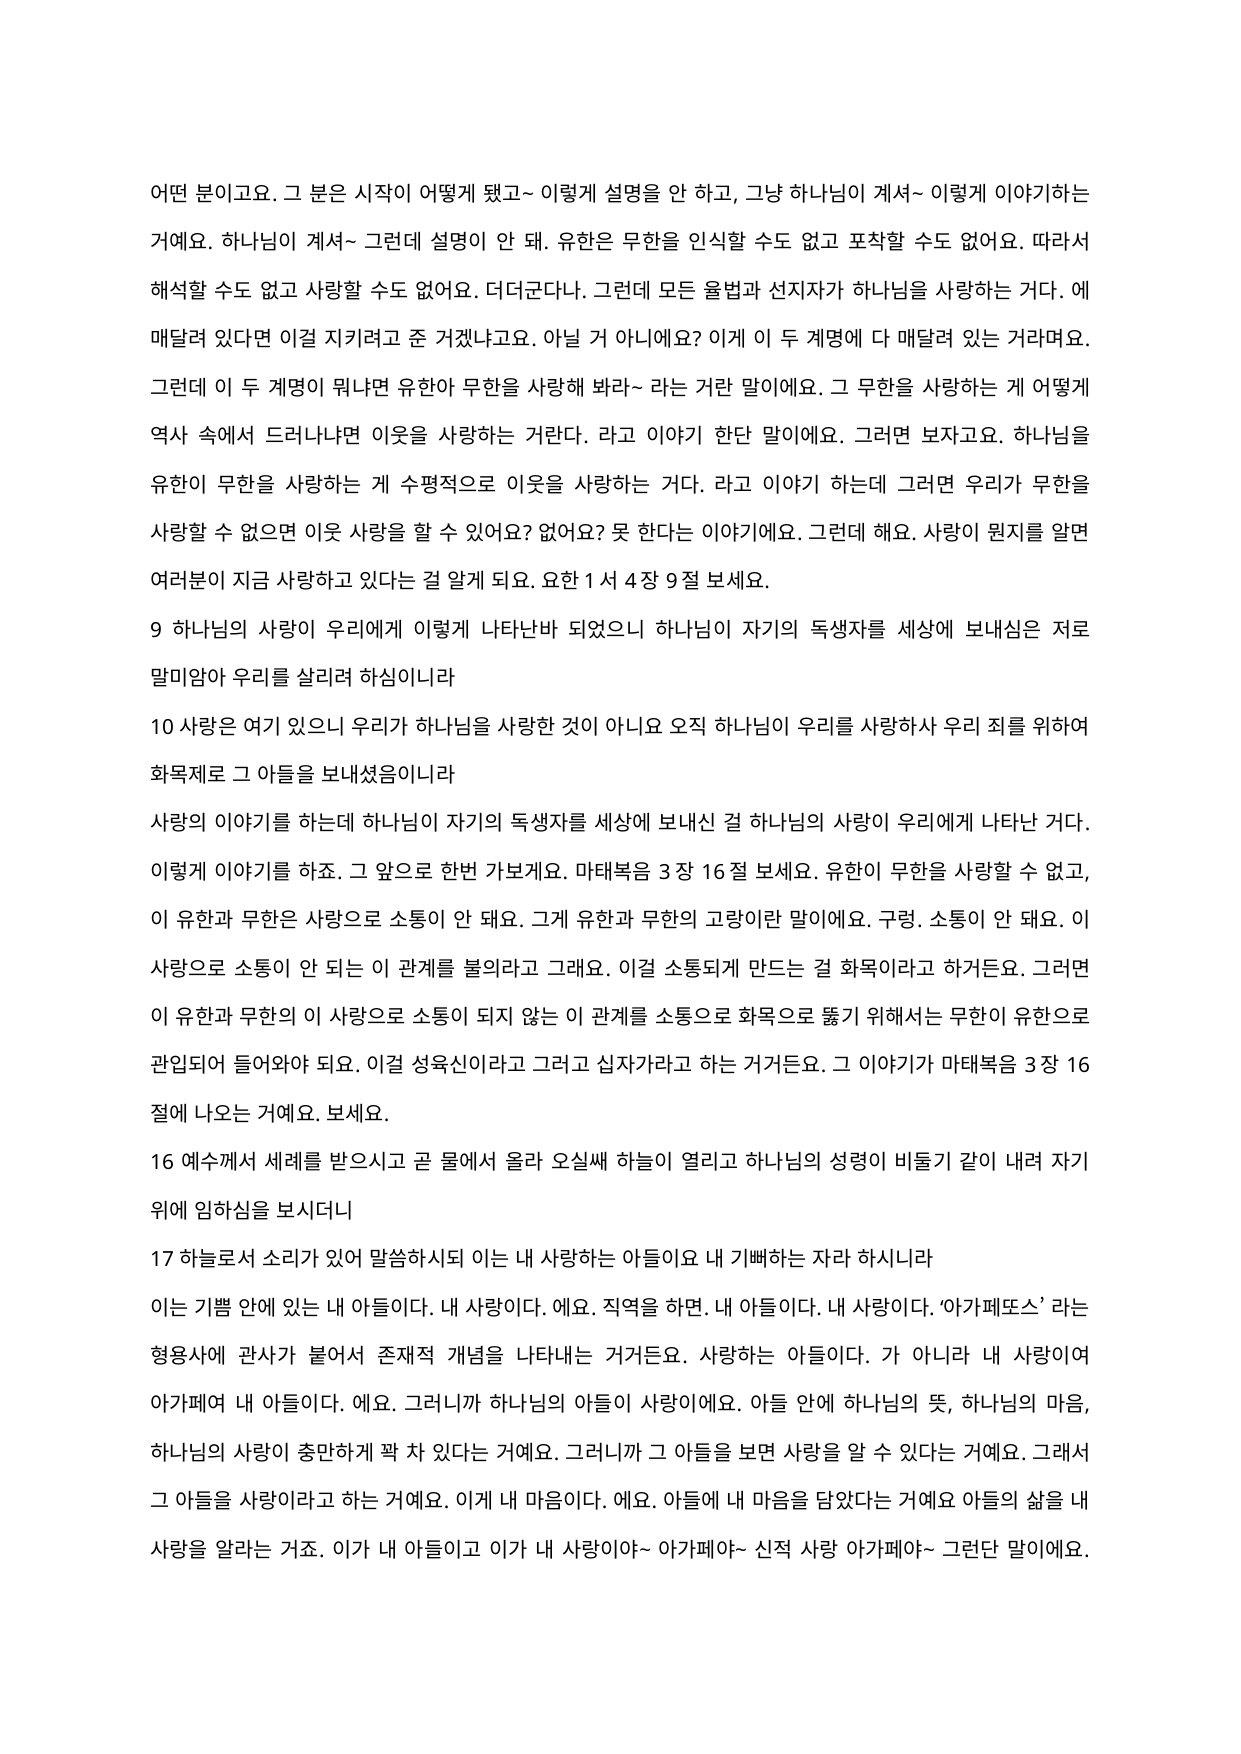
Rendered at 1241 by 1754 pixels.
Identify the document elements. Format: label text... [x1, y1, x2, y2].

text 9 하나님의 사랑이 우리에게 이렇게 나타난바 되었으니 하나님이 자기의 독생자를 세상에 보내심은 저로 말미암아 우리를 살리려 하심이니라 [150, 613, 1090, 692]
text 16 예수께서 세례를 받으시고 곧 물에서 올라 오실쌔 하늘이 열리고 하나님의 성령이 비둘기 같이 내려 자기 위에 임하심을 보시더니 [150, 1146, 1090, 1224]
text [150, 177, 1090, 595]
text 사랑의 이야기를 하는데 하나님이 자기의 독생자를 세상에 보내신 걸 하나님의 사랑이 우리에게 나타난 거다. 이렇게 이야기를 하죠. 그 앞으로 한번 가보게요. 마태복음 3장 16절 보세요. 유한이 무한을 사랑할 수 없고, 이 유한과 무한은 사랑으로 소통이 안 돼요. 그게 유한과 무한의 고랑이란 말이에요. 구렁. 소통이 안 돼요. 이 사랑으로 소통이 안 되는 이 관계를 불의라고 그래요. 이걸 소통되게 만드는 걸 화목이라고 하거든요. 그러면 이 유한과 무한의 이 사랑으로 소통이 되지 않는 이 관계를 소통으로 화목으로 뚫기 위해서는 무한이 유한으로 관입되어 들어와야 되요. 이걸 성육신이라고 그러고 십자가라고 하는 거거든요. 그 이야기가 마태복음 3장 16절에 나오는 거예요. 보세요. [150, 807, 1090, 1127]
text 17 하늘로서 소리가 있어 말씀하시되 이는 내 사랑하는 아들이요 내 기뻐하는 자라 하시니라 [150, 1242, 1090, 1273]
text 10 사랑은 여기 있으니 우리가 하나님을 사랑한 것이 아니요 오직 하나님이 우리를 사랑하사 우리 죄를 위하여 화목제로 그 아들을 보내셨음이니라 [150, 710, 1090, 788]
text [150, 1291, 1090, 1563]
